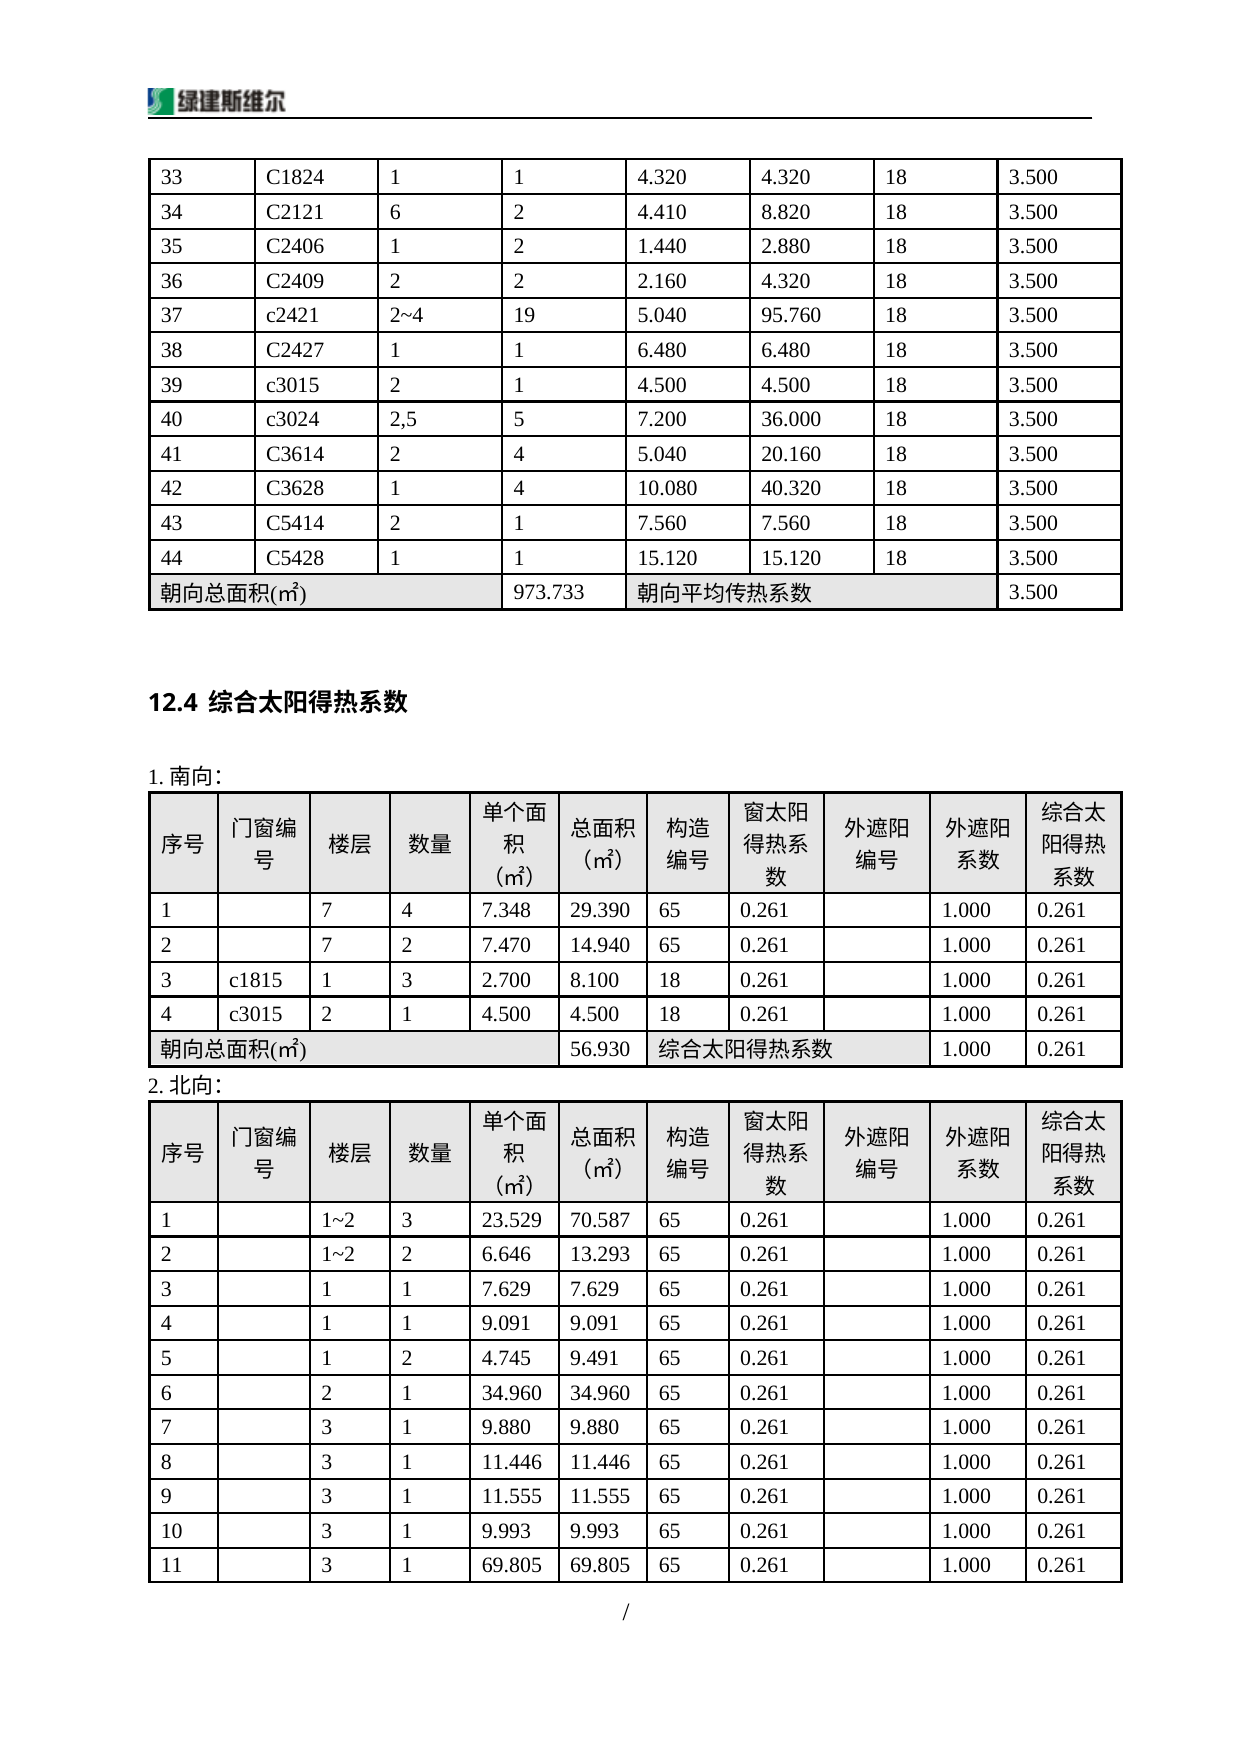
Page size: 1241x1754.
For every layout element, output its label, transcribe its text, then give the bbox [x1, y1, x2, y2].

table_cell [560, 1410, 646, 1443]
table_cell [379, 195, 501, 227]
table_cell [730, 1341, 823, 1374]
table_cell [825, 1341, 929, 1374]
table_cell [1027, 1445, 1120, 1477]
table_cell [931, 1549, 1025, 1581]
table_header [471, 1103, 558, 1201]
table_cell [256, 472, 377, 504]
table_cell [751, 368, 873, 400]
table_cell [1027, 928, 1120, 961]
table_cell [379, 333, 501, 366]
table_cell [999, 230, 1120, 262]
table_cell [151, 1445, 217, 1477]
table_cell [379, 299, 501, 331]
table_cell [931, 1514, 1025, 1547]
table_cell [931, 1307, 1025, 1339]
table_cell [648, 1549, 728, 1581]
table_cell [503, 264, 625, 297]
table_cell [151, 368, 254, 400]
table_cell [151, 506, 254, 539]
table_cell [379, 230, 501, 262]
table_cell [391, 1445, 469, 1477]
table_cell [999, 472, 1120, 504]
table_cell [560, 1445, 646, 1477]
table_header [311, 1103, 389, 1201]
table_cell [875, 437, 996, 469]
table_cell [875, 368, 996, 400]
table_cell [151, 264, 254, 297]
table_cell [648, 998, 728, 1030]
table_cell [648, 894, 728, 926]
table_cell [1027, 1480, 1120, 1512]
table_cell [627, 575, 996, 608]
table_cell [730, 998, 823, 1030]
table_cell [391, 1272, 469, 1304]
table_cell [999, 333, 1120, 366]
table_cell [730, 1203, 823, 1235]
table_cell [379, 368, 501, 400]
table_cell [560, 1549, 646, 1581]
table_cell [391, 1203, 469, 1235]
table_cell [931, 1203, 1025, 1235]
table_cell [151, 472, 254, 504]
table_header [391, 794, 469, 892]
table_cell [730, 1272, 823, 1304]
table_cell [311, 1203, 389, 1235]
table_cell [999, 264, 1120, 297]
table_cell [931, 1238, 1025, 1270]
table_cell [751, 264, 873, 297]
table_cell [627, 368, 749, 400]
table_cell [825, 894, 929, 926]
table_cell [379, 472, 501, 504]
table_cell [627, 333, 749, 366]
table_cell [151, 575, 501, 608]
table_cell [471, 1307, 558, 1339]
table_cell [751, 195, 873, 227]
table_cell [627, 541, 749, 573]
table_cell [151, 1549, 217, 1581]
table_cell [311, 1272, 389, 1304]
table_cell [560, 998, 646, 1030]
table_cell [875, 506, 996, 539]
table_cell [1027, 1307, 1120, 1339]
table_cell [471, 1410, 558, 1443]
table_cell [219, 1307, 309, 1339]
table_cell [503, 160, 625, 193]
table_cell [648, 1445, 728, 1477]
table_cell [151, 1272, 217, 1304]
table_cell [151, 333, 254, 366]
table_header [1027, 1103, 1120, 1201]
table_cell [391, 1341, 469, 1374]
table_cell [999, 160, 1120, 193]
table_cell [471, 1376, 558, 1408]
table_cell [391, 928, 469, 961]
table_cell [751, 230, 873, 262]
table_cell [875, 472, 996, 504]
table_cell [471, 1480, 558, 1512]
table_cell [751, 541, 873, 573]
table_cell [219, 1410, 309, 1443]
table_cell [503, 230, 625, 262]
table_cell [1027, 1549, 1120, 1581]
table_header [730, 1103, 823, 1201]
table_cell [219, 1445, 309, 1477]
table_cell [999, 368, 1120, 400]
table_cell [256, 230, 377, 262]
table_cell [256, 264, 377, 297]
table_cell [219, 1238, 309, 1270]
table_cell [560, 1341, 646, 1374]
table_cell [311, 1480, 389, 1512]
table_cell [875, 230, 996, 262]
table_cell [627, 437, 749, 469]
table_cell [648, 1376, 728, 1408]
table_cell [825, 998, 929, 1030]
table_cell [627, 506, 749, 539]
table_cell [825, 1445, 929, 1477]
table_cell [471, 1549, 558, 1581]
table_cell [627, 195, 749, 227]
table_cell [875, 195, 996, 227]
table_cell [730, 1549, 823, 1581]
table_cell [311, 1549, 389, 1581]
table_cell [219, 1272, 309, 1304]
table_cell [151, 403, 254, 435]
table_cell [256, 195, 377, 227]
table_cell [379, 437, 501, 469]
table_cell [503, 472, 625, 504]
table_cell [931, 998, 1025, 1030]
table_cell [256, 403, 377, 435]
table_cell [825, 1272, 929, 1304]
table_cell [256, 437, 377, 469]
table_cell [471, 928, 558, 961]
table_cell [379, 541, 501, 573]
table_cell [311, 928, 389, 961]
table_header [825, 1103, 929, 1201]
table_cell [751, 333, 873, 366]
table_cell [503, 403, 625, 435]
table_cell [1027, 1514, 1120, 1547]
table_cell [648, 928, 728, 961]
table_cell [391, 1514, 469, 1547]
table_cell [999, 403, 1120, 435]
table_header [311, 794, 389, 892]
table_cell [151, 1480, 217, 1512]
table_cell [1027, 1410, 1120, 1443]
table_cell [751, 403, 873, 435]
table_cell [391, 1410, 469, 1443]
picture [147, 88, 289, 115]
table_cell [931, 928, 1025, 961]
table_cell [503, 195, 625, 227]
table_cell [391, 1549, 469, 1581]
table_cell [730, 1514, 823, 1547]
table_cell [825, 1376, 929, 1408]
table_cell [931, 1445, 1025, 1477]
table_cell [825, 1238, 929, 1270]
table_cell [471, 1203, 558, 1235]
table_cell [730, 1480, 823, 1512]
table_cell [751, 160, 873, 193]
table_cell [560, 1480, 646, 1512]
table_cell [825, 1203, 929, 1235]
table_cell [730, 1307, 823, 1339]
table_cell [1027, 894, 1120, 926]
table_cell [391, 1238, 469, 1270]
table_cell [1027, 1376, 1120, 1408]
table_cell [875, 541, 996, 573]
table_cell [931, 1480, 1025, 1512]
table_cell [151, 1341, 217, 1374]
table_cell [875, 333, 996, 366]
text 1. 南向： [148, 758, 1092, 791]
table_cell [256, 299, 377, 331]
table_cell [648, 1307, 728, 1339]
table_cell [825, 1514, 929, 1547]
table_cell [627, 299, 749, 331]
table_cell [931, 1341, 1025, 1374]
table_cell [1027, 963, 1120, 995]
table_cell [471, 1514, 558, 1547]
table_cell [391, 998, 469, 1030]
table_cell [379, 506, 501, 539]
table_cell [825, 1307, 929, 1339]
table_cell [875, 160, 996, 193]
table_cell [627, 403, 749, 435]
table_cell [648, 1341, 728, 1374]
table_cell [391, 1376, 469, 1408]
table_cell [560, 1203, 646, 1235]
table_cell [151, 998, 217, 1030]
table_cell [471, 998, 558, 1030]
subtitle 综合太阳得热系数 [148, 668, 1092, 733]
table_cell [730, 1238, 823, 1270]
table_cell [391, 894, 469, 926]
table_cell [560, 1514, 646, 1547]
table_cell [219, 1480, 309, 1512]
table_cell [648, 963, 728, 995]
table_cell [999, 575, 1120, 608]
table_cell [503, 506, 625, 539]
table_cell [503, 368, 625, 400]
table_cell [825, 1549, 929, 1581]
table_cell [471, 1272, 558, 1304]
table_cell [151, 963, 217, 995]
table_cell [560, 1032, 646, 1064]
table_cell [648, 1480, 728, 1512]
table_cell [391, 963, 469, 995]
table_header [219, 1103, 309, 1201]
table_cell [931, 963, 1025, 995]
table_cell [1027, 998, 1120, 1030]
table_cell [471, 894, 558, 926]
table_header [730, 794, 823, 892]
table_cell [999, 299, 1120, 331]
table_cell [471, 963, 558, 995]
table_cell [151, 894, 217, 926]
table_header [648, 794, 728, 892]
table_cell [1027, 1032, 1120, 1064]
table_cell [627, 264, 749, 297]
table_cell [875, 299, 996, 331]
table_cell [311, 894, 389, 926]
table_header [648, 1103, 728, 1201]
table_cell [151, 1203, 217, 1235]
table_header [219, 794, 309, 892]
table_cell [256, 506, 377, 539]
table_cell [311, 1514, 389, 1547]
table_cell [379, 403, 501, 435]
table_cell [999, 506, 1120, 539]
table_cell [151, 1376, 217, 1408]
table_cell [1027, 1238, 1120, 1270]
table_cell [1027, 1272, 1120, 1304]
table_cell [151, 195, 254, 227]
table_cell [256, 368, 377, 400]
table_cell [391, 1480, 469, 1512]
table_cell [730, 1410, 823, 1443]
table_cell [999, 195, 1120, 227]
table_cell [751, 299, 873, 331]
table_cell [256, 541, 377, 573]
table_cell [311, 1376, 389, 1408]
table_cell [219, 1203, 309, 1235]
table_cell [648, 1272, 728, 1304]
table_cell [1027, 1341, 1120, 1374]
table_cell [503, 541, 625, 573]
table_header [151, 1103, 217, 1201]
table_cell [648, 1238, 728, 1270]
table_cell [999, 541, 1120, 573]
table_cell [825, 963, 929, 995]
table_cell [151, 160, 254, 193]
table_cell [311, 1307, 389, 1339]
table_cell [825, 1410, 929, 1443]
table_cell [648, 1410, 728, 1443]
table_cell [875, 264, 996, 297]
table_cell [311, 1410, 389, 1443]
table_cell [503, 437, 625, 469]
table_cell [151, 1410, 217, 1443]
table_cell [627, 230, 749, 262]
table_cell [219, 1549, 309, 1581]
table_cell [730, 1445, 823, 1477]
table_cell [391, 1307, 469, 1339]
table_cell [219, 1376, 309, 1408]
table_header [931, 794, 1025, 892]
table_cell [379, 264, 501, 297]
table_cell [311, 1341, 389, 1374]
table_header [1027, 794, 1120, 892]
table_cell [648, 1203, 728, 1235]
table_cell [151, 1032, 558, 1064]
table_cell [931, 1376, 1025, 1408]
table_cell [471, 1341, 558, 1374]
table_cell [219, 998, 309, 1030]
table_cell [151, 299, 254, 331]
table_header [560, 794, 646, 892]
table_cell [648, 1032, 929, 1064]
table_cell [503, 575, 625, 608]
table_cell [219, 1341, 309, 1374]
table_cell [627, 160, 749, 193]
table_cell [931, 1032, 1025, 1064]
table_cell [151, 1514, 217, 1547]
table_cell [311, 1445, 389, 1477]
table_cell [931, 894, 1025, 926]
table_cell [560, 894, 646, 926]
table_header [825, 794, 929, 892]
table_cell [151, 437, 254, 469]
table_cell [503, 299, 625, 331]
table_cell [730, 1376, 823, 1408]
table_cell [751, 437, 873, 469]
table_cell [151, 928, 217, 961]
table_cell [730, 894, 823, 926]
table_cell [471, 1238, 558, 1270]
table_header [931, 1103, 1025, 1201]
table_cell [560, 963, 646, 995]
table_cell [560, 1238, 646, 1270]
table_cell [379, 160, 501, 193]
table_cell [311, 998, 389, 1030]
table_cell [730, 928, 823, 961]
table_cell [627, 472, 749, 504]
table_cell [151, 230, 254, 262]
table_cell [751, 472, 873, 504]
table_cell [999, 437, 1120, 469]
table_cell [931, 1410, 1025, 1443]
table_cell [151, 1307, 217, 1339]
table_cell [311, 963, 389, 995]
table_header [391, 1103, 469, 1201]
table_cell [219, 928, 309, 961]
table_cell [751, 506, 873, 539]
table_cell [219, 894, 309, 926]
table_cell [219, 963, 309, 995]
text 2. 北向： [148, 1068, 1092, 1100]
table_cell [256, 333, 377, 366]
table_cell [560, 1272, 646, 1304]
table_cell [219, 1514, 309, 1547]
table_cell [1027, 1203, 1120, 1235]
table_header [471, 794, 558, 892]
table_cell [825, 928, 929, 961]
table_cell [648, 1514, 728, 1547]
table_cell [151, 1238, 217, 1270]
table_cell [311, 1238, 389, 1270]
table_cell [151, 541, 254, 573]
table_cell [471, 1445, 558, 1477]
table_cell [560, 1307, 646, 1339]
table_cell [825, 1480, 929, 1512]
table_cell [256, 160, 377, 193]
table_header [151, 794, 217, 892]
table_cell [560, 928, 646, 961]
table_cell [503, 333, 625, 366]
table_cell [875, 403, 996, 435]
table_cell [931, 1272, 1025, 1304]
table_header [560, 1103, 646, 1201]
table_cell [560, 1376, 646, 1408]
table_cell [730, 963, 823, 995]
